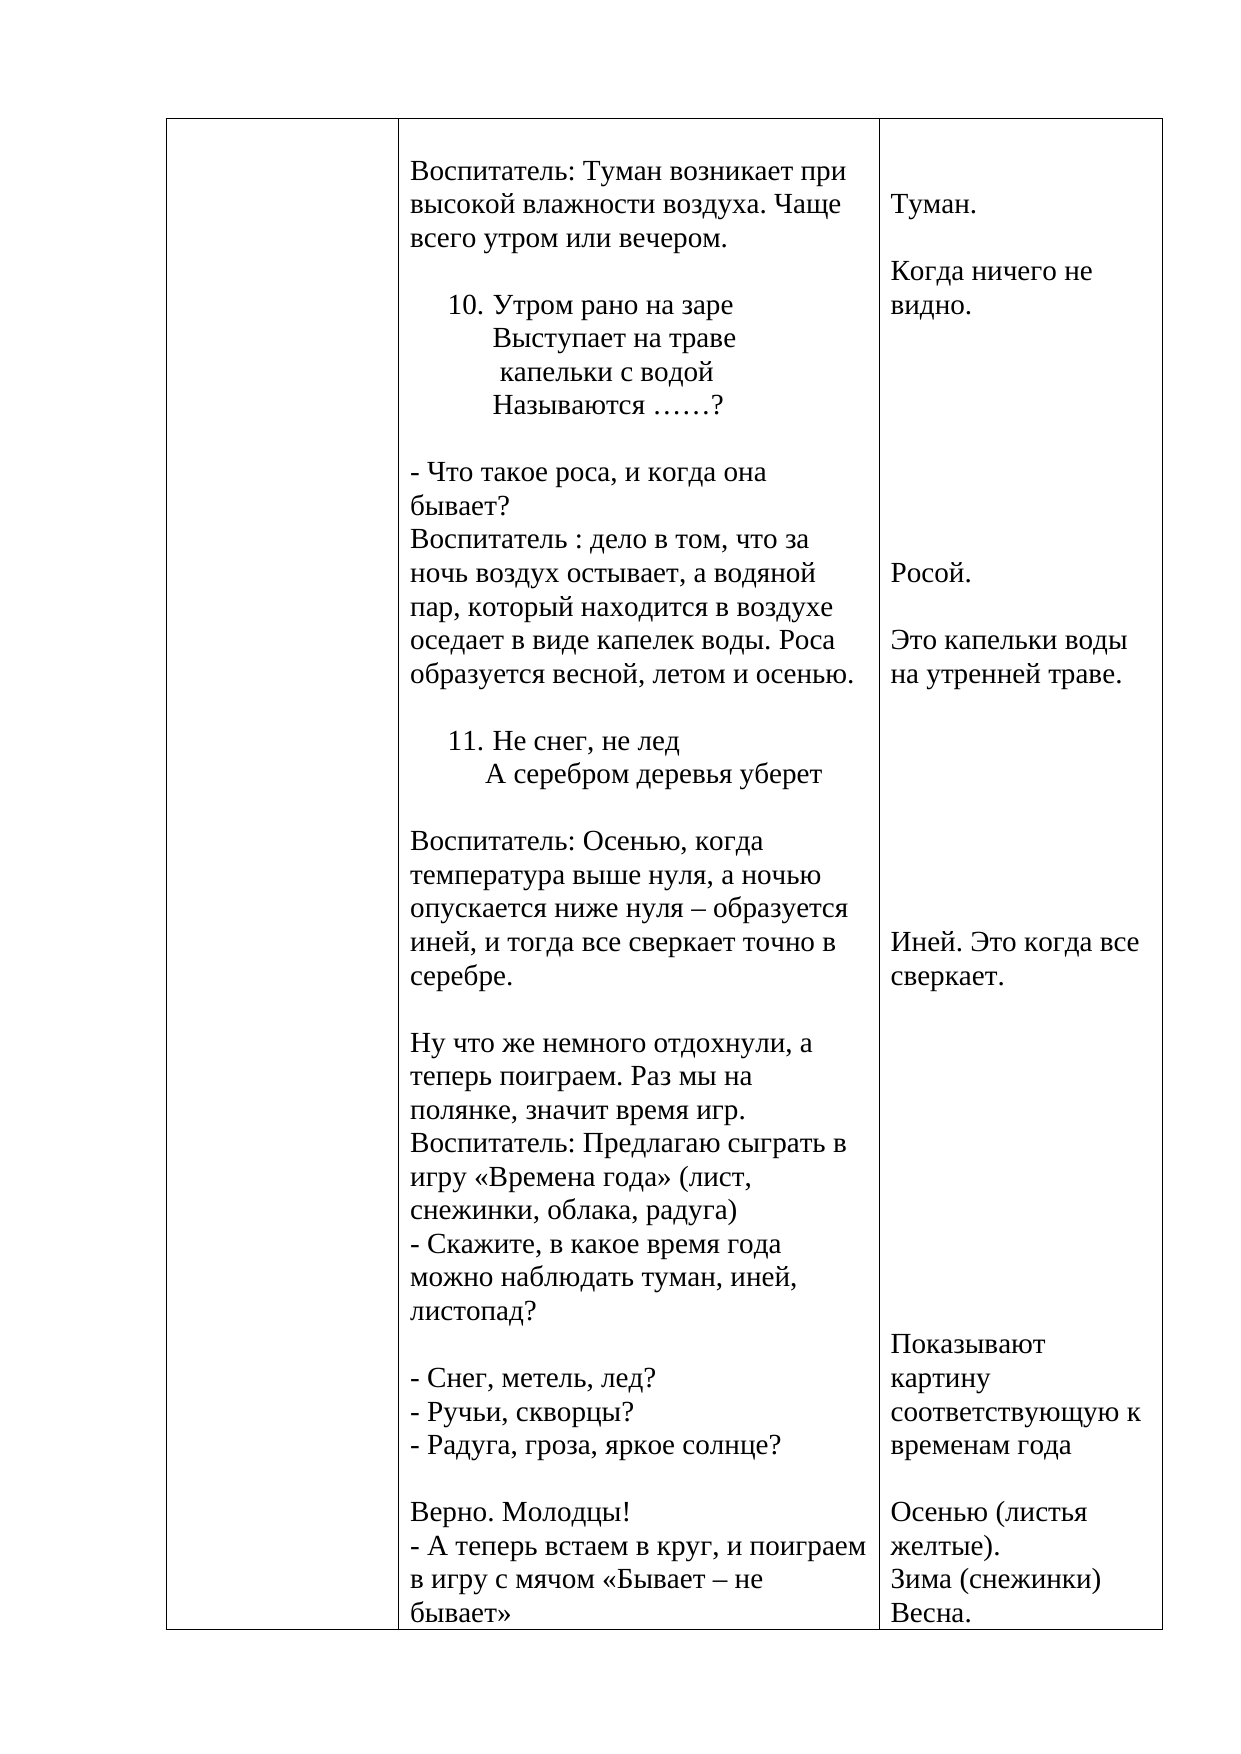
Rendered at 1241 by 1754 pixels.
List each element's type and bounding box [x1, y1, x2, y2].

table_cell [880, 119, 1162, 1628]
table_cell [399, 119, 879, 1628]
table_cell [167, 119, 398, 1628]
